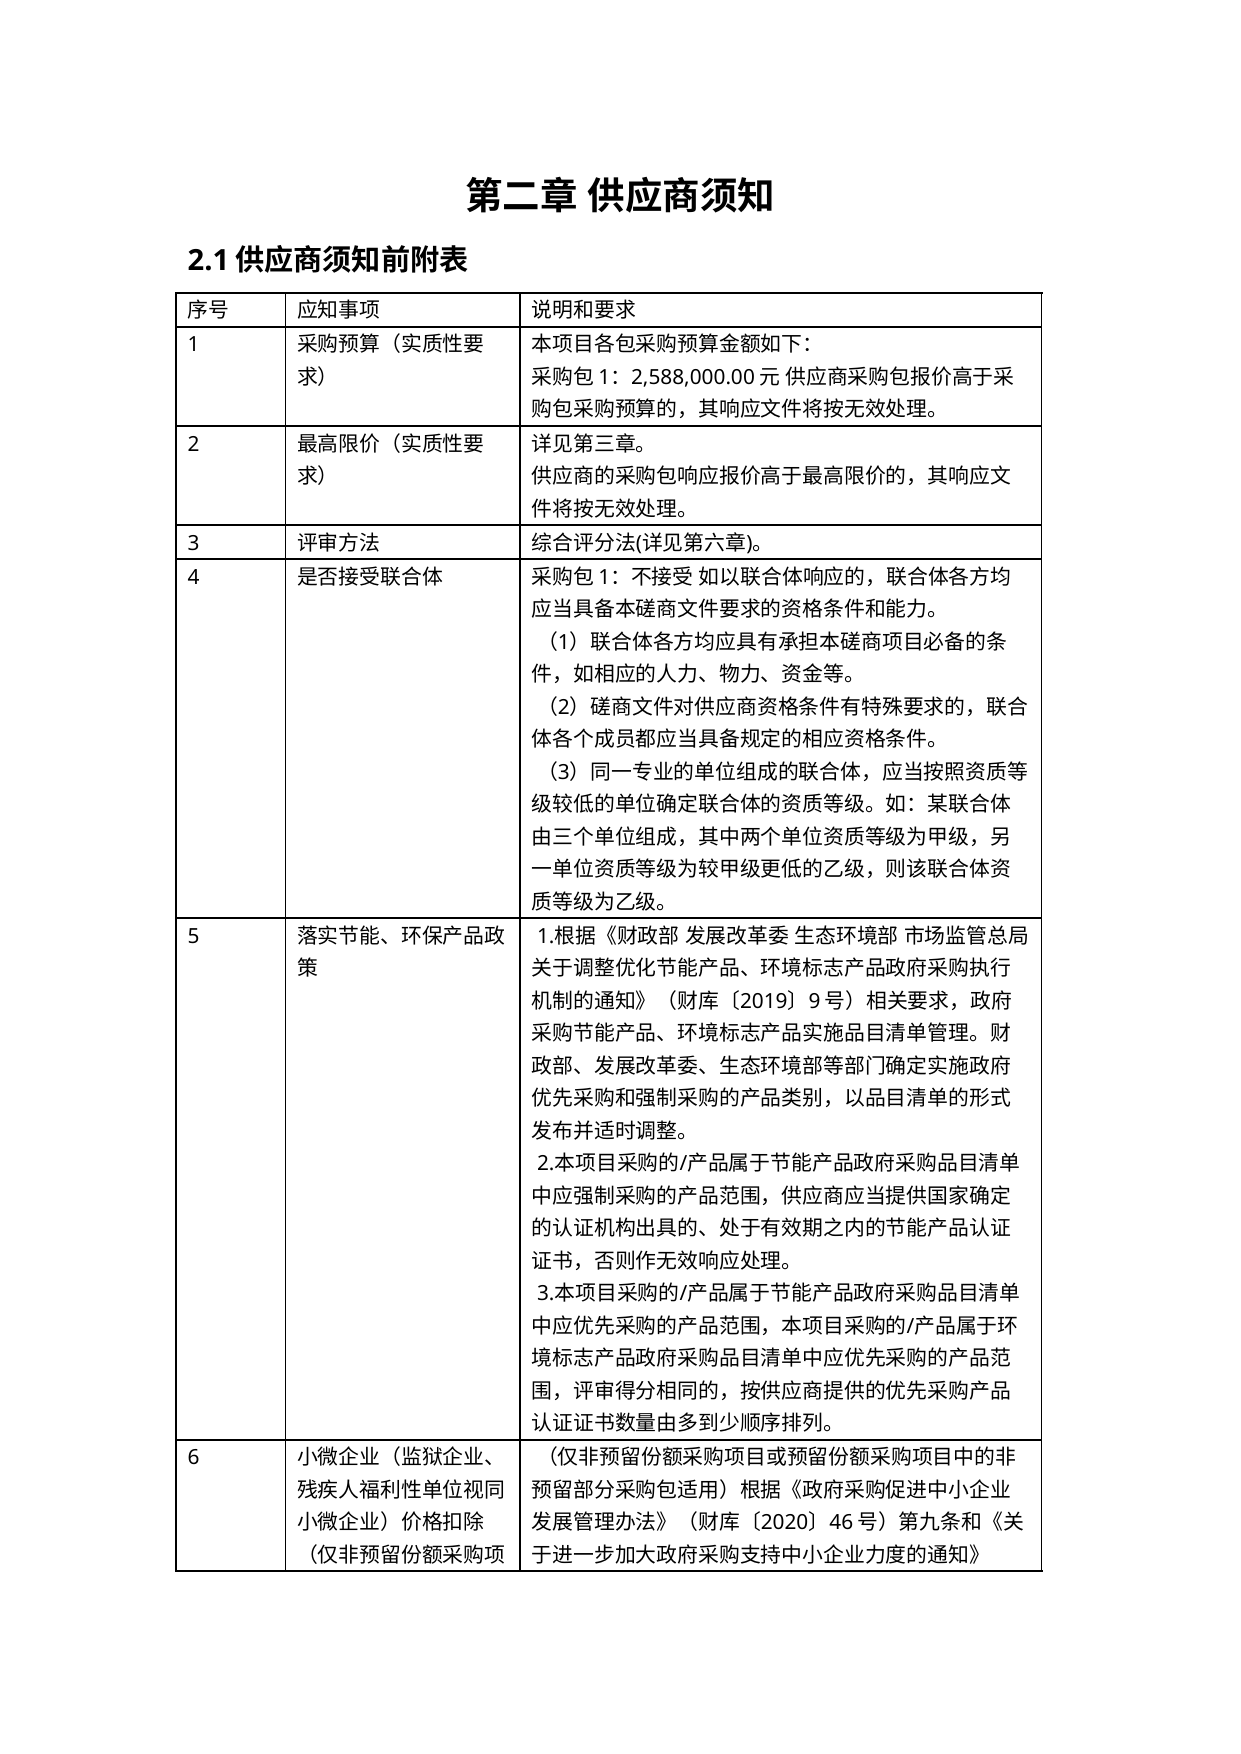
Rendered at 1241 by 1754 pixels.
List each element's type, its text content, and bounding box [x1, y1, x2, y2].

table_cell 6 [177, 1441, 285, 1570]
table_header 序号 [177, 294, 285, 326]
table_header 应知事项 [286, 294, 519, 326]
table_cell 4 [177, 560, 285, 917]
table_cell 1 [177, 328, 285, 425]
table_cell 落实节能、环保产品政策 [286, 919, 519, 1439]
table_cell 本项目各包采购预算金额如下： 采购包1：2,588,000.00元 供应商采购包报价高于采购包采购预算的，其响应文件将按无效处理。 [521, 328, 1041, 425]
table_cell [286, 1441, 519, 1570]
table_header 说明和要求 [521, 294, 1041, 326]
text 2.1供应商须知前附表 [187, 227, 1053, 292]
table_cell 5 [177, 919, 285, 1439]
table_cell 是否接受联合体 [286, 560, 519, 917]
table_cell 2 [177, 427, 285, 524]
table_cell 评审方法 [286, 526, 519, 558]
table_cell 综合评分法(详见第六章)。 [521, 526, 1041, 558]
table_cell 采购预算（实质性要求） [286, 328, 519, 425]
table_cell 最高限价（实质性要求） [286, 427, 519, 524]
table_cell 3 [177, 526, 285, 558]
table_cell 详见第三章。 供应商的采购包响应报价高于最高限价的，其响应文件将按无效处理。 [521, 427, 1041, 524]
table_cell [521, 1441, 1041, 1570]
text 第二章 供应商须知 [187, 162, 1053, 227]
table_cell 1.根据《财政部 发展改革委 生态环境部 市场监管总局关于调整优化节能产品、环境标志产品政府采购执行机制的通知》（财库〔2019〕9号）相关要求，政府采购节能产品、环境标志产品实施品目清单管理。财政部、发展改革委、生态环境部等部门确定实施政府优先采购和强制采购的产品类别，以品目清单的形式发布并适时调整。 2.本项目采购的/产品属于节能产品政府采购品目清单中应强制采购的产品范围，供应商应当提供国家确定的认证机构出具的、处于有效期之内的节能产品认证证书，否则作无效响应处理。 3.本项目采购的/产品属于节能产品政府采购品目清单中应优先采购的产品范围，本项目采购的/产品属于环境标志产品政府采购品目清单中应优先采购的产品范围，评审得分相同的，按供应商提供的优先采购产品认证证书数量由多到少顺序排列。 [521, 919, 1041, 1439]
table_cell 采购包1：不接受 如以联合体响应的，联合体各方均应当具备本磋商文件要求的资格条件和能力。 （1）联合体各方均应具有承担本磋商项目必备的条件，如相应的人力、物力、资金等。 （2）磋商文件对供应商资格条件有特殊要求的，联合体各个成员都应当具备规定的相应资格条件。 （3）同一专业的单位组成的联合体，应当按照资质等级较低的单位确定联合体的资质等级。如：某联合体由三个单位组成，其中两个单位资质等级为甲级，另一单位资质等级为较甲级更低的乙级，则该联合体资质等级为乙级。 [521, 560, 1041, 917]
